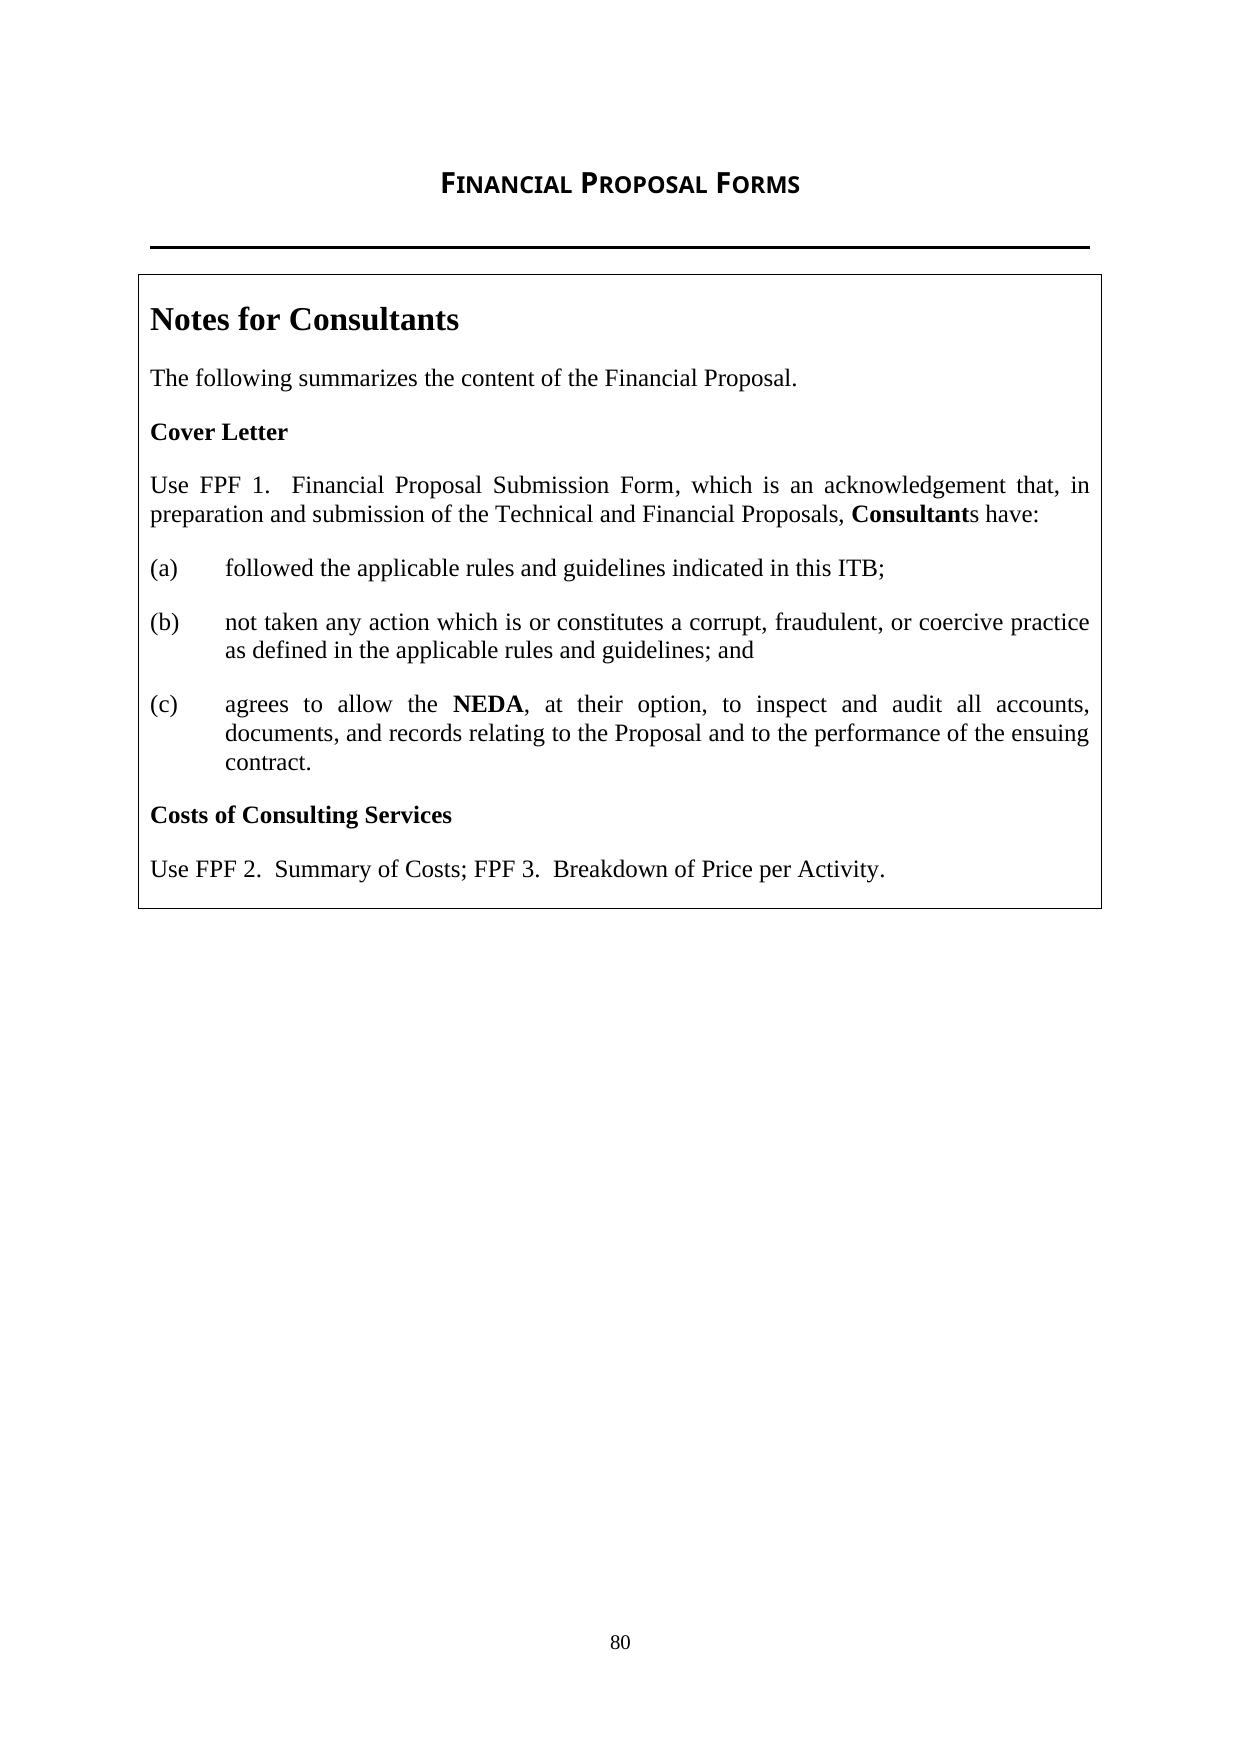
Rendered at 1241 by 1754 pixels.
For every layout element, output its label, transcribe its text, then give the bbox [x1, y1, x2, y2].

subtitle Financial Proposal Forms [150, 162, 1090, 202]
table_header Notes for Consultants The following summarizes the content of the Financial Proposal. Cover Letter Use , which is an acknowledgement that, in preparation and submission of the Technical and Financial Proposals, Consultants have: followed the applicable rules and guidelines indicated in this ITB; not taken any action which is or constitutes a corrupt, fraudulent, or coercive practice as defined in the applicable rules and guidelines; and agrees to allow the NEDA, at their option, to inspect and audit all accounts, documents, and records relating to the Proposal and to the performance of the ensuing contract. Costs of Consulting Services Use ; . [139, 275, 1101, 908]
